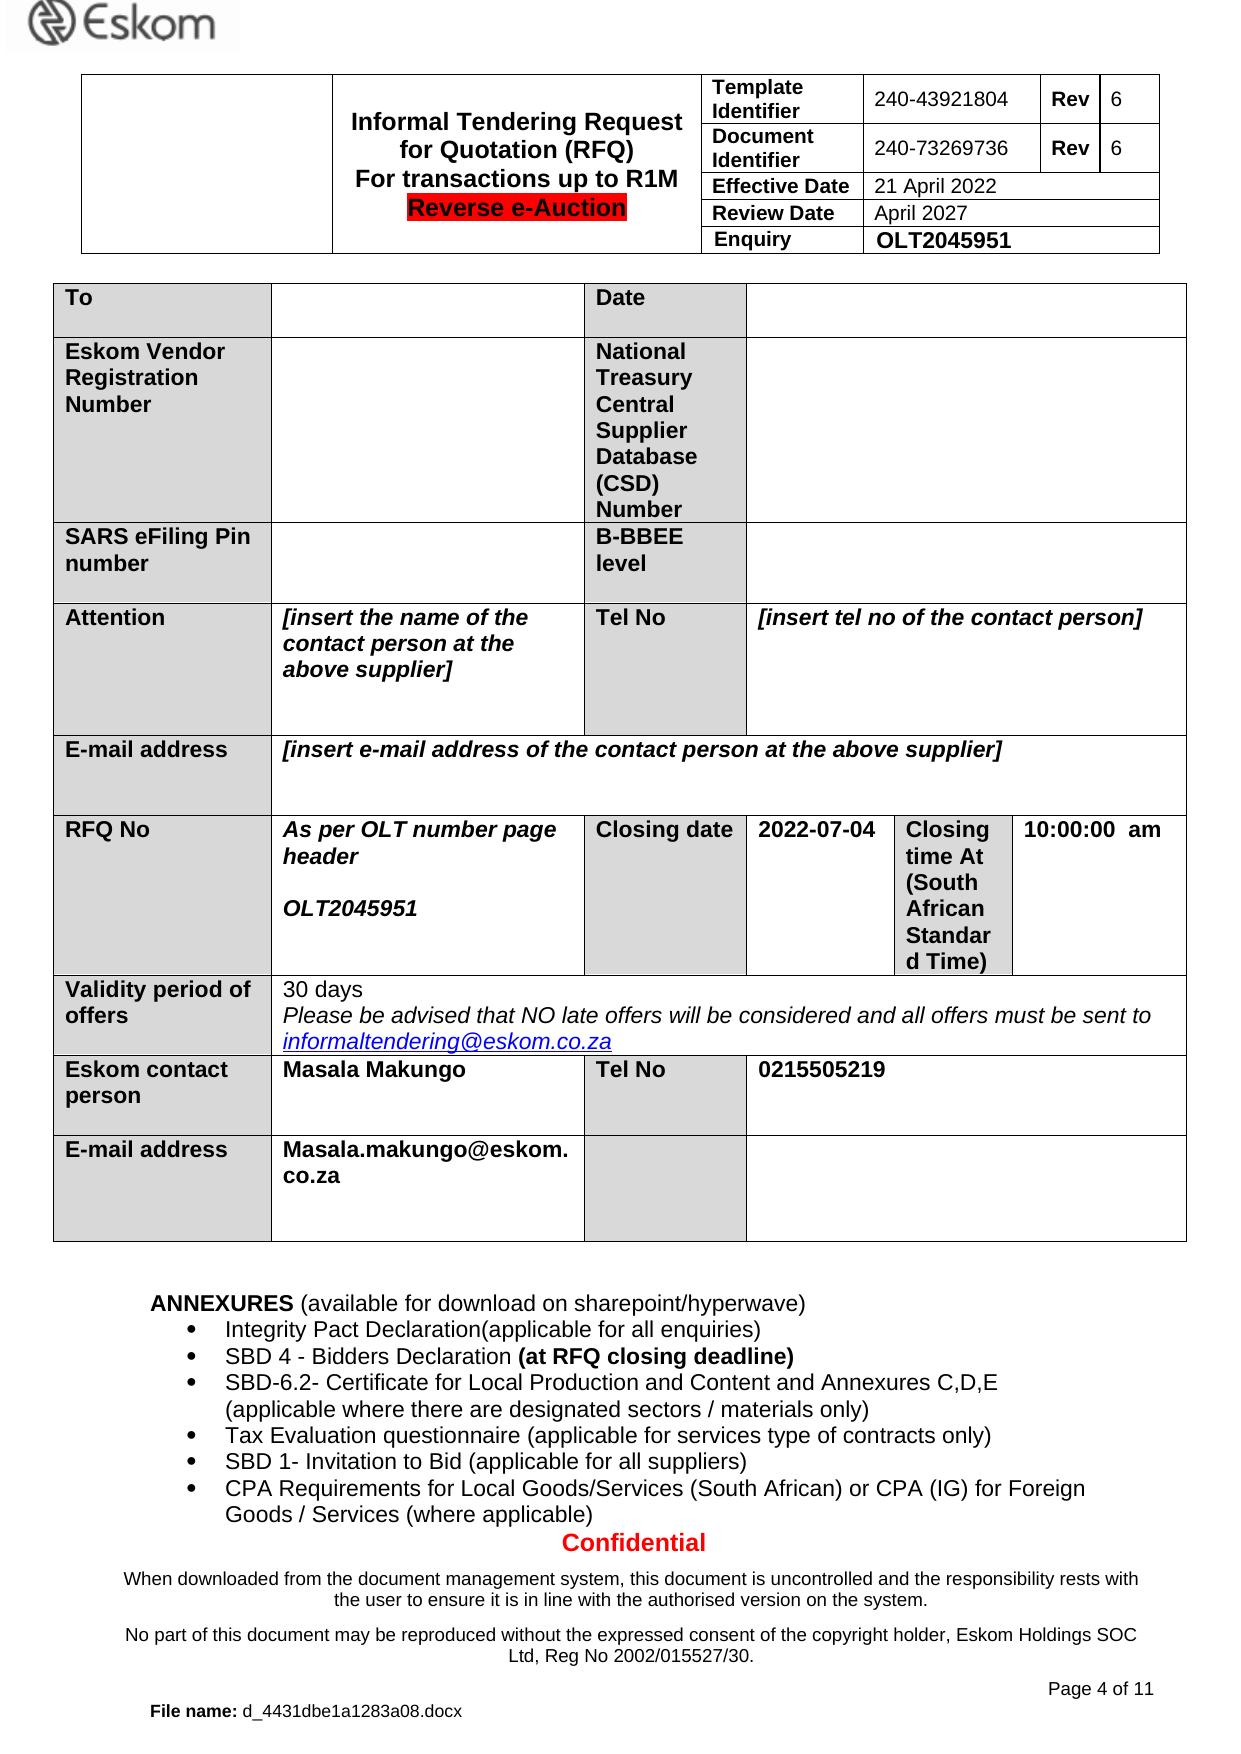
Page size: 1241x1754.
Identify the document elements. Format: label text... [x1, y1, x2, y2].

table_cell Closing date [585, 816, 746, 974]
table_cell 2022-07-04 [747, 816, 894, 974]
table_cell National Treasury Central Supplier Database (CSD) Number [585, 338, 746, 522]
table_cell [272, 284, 584, 337]
table_cell 0215505219 [747, 1056, 1186, 1135]
table_cell Closing time At (South African Standard Time) [895, 816, 1012, 974]
table_cell 10:00:00 am [1013, 816, 1186, 974]
table_cell RFQ No [54, 816, 271, 974]
table_cell B-BBEE level [585, 523, 746, 602]
table_cell [insert tel no of the contact person] [747, 604, 1186, 735]
table_cell Tel No [585, 1056, 746, 1135]
list SBD 4 - Bidders Declaration (at RFQ closing deadline) [187, 1343, 1090, 1369]
table_cell [747, 1136, 1186, 1241]
list SBD-6.2- Certificate for Local Production and Content and Annexures C,D,E (applicable where there are designated sectors / materials only) [187, 1369, 1090, 1422]
table_cell [747, 338, 1186, 522]
table_cell Masala.makungo@eskom.co.za [272, 1136, 584, 1241]
table_cell [272, 338, 584, 522]
table_cell [insert the name of the contact person at the above supplier] [272, 604, 584, 735]
table_cell Eskom Vendor Registration Number [54, 338, 271, 522]
table_cell Tel No [585, 604, 746, 735]
table_cell Date [585, 284, 746, 337]
table_cell [insert e-mail address of the contact person at the above supplier] [272, 736, 1186, 815]
table_cell E-mail address [54, 1136, 271, 1241]
table_cell Masala Makungo [272, 1056, 584, 1135]
table_cell To [54, 284, 271, 337]
list Tax Evaluation questionnaire (applicable for services type of contracts only) [187, 1422, 1090, 1448]
table_cell E-mail address [54, 736, 271, 815]
list SBD 1- Invitation to Bid (applicable for all suppliers) [187, 1448, 1090, 1474]
list CPA Requirements for Local Goods/Services (South African) or CPA (IG) for Foreign Goods / Services (where applicable) [187, 1474, 1090, 1527]
table_cell Attention [54, 604, 271, 735]
list Integrity Pact Declaration(applicable for all enquiries) [187, 1316, 1090, 1343]
table_cell SARS eFiling Pin number [54, 523, 271, 602]
table_cell As per OLT number page header OLT2045951 [272, 816, 584, 974]
table_cell Validity period of offers [54, 976, 271, 1054]
table_cell [747, 284, 1186, 337]
table_cell 30 days Please be advised that NO late offers will be considered and all offers must be sent to informaltendering@eskom.co.za [272, 976, 1186, 1054]
table_cell [585, 1136, 746, 1241]
table_cell [747, 523, 1186, 602]
table_cell Eskom contact person [54, 1056, 271, 1135]
text ANNEXURES (available for download on sharepoint/hyperwave) [150, 1290, 1090, 1316]
table_cell [272, 523, 584, 602]
